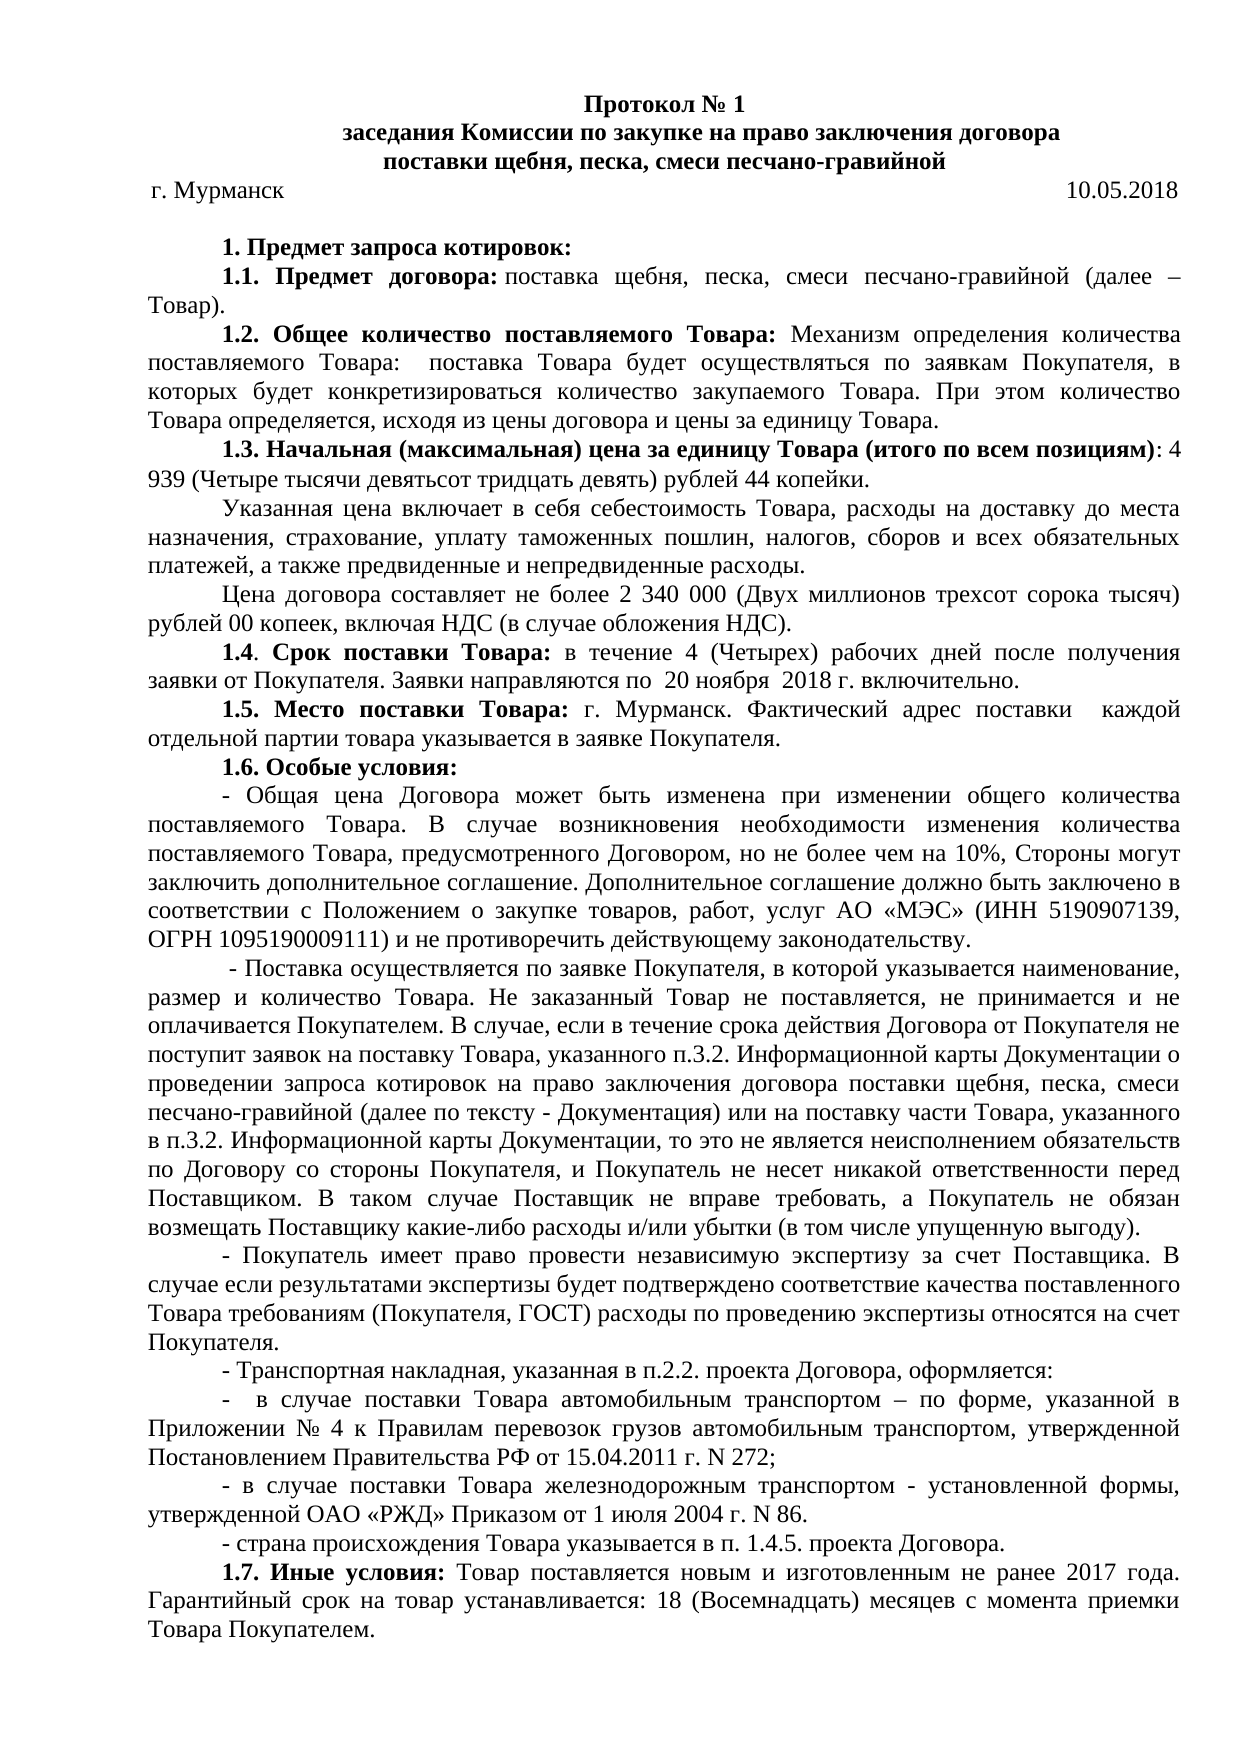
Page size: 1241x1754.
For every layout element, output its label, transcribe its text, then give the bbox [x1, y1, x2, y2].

text Указанная цена включает в себя себестоимость Товара, расходы на доставку до места назначения, страхование, уплату таможенных пошлин, налогов, сборов и всех обязательных платежей, а также предвиденные и непредвиденные расходы. [148, 493, 1181, 579]
text заседания Комиссии по закупке на право заключения договора [148, 117, 1181, 146]
text Протокол № 1 [148, 89, 1181, 117]
text - Транспортная накладная, указанная в п.2.2. проекта Договора, оформляется: [148, 1355, 1181, 1384]
text 1.1. Предмет договора: поставка щебня, песка, смеси песчано-гравийной (далее – Товар). [148, 261, 1181, 319]
text 1.4. Срок поставки Товара: в течение 4 (Четырех) рабочих дней после получения заявки от Покупателя. Заявки направляются по 20 ноября 2018 г. включительно. [148, 637, 1181, 694]
text 1.3. Начальная (максимальная) цена за единицу Товара (итого по всем позициям): 4 939 (Четыре тысячи девятьсот тридцать девять) рублей 44 копейки. [148, 434, 1181, 493]
text - страна происхождения Товара указывается в п. 1.4.5. проекта Договора. [148, 1528, 1181, 1557]
text - Поставка осуществляется по заявке Покупателя, в которой указывается наименование, размер и количество Товара. Не заказанный Товар не поставляется, не принимается и не оплачивается Покупателем. В случае, если в течение срока действия Договора от Покупателя не поступит заявок на поставку Товара, указанного п.3.2. Информационной карты Документации о проведении запроса котировок на право заключения договора поставки щебня, песка, смеси песчано-гравийной (далее по тексту - Документация) или на поставку части Товара, указанного в п.3.2. Информационной карты Документации, то это не является неисполнением обязательств по Договору со стороны Покупателя, и Покупатель не несет никакой ответственности перед Поставщиком. В таком случае Поставщик не вправе требовать, а Покупатель не обязан возмещать Поставщику какие-либо расходы и/или убытки (в том числе упущенную выгоду). [148, 953, 1181, 1240]
text Цена договора составляет не более 2 340 000 (Двух миллионов трехсот сорока тысяч) рублей 00 копеек, включая НДС (в случае обложения НДС). [148, 579, 1181, 637]
subtitle 1. Предмет запроса котировок: [148, 232, 1181, 261]
text - Общая цена Договора может быть изменена при изменении общего количества поставляемого Товара. В случае возникновения необходимости изменения количества поставляемого Товара, предусмотренного Договором, но не более чем на 10%, Стороны могут заключить дополнительное соглашение. Дополнительное соглашение должно быть заключено в соответствии с Положением о закупке товаров, работ, услуг АО «МЭС» (ИНН 5190907139, ОГРН 1095190009111) и не противоречить действующему законодательству. [148, 780, 1181, 953]
text - в случае поставки Товара железнодорожным транспортом - установленной формы, утвержденной ОАО «РЖД» Приказом от 1 июля 2004 г. N 86. [148, 1470, 1181, 1528]
list 1.6. Особые условия: [148, 752, 1181, 780]
text - в случае поставки Товара автомобильным транспортом – по форме, указанной в Приложении № 4 к Правилам перевозок грузов автомобильным транспортом, утвержденной Постановлением Правительства РФ от 15.04.2011 г. N 272; [148, 1384, 1181, 1470]
text г. Мурманск 10.05.2018 [148, 175, 1181, 204]
text - Покупатель имеет право провести независимую экспертизу за счет Поставщика. В случае если результатами экспертизы будет подтверждено соответствие качества поставленного Товара требованиям (Покупателя, ГОСТ) расходы по проведению экспертизы относятся на счет Покупателя. [148, 1240, 1181, 1355]
text поставки щебня, песка, смеси песчано-гравийной [148, 146, 1181, 175]
text 1.2. Общее количество поставляемого Товара: Механизм определения количества поставляемого Товара: поставка Товара будет осуществляться по заявкам Покупателя, в которых будет конкретизироваться количество закупаемого Товара. При этом количество Товара определяется, исходя из цены договора и цены за единицу Товара. [148, 319, 1181, 434]
text 1.7. Иные условия: Товар поставляется новым и изготовленным не ранее 2017 года. Гарантийный срок на товар устанавливается: 18 (Восемнадцать) месяцев с момента приемки Товара Покупателем. [148, 1557, 1181, 1643]
text 1.5. Место поставки Товара: г. Мурманск. Фактический адрес поставки каждой отдельной партии товара указывается в заявке Покупателя. [148, 694, 1181, 752]
